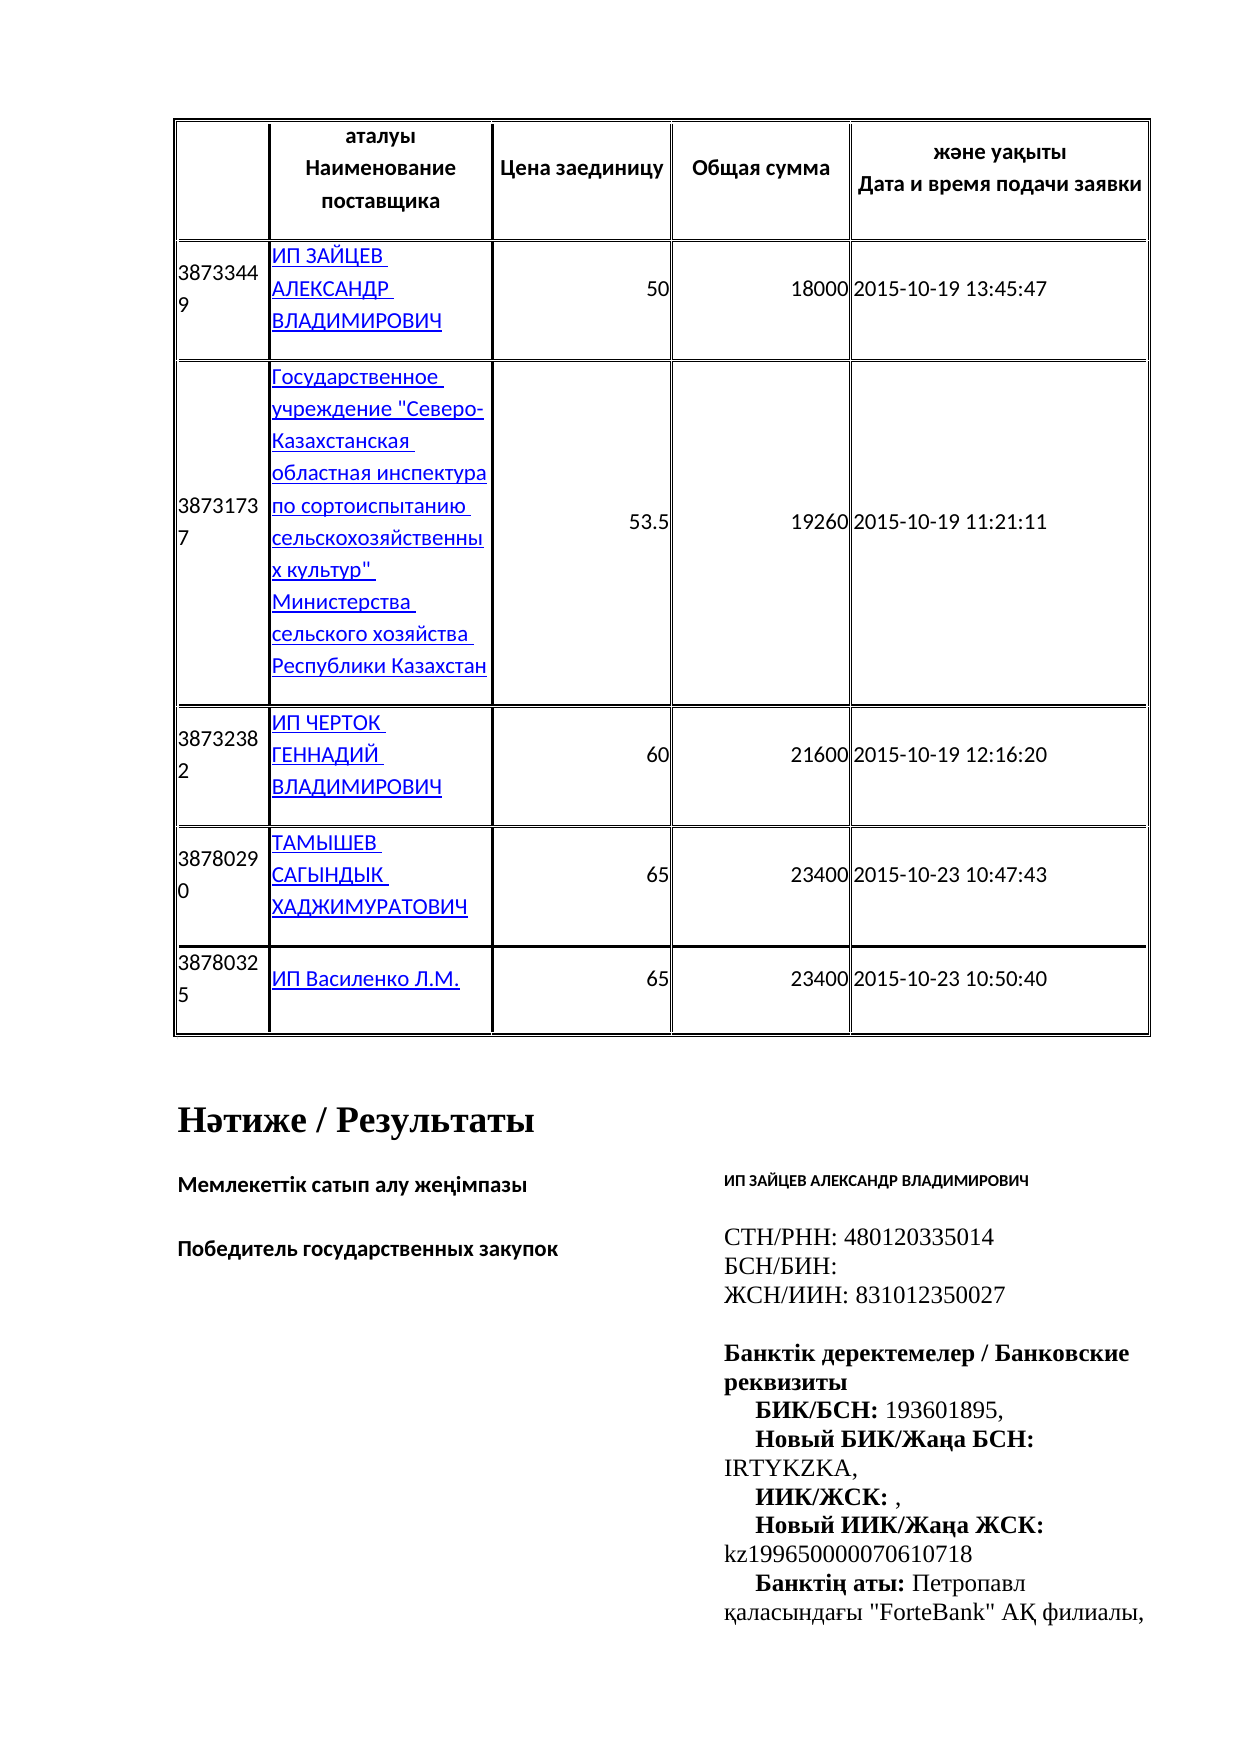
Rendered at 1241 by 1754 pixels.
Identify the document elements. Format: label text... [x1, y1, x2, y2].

table_cell 38733449 [177, 239, 268, 359]
table_cell 65 [494, 828, 670, 945]
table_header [724, 1170, 1152, 1625]
table_cell 38732382 [177, 704, 268, 825]
table_cell 2015-10-19 13:45:47 [852, 239, 1148, 359]
table_cell ИП ЗАЙЦЕВ АЛЕКСАНДР ВЛАДИМИРОВИЧ [271, 242, 491, 359]
table_cell 2015-10-19 12:16:20 [852, 704, 1148, 825]
table_cell 38780325 [177, 945, 269, 1033]
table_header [269, 120, 492, 238]
table_cell 18000 [673, 242, 849, 359]
subtitle Нәтиже / Результаты [177, 1098, 1152, 1141]
table_cell 50 [494, 242, 670, 359]
table_cell Государственное учреждение "Северо-Казахстанская областная инспектура по сортоиспытанию сельскохозяйственных культур" Министерства сельского хозяйства Республики Казахстан [271, 362, 491, 704]
table_cell 21600 [673, 708, 849, 825]
table_cell 23400 [671, 948, 851, 1033]
table_cell 38780290 [175, 825, 269, 945]
table_cell 60 [494, 708, 670, 825]
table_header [177, 1170, 724, 1625]
table_cell ТАМЫШЕВ САГЫНДЫК ХАДЖИМУРАТОВИЧ [271, 828, 491, 945]
table_cell ИП ЧЕРТОК ГЕННАДИЙ ВЛАДИМИРОВИЧ [271, 708, 491, 825]
table_cell 2015-10-23 10:50:40 [851, 945, 1148, 1033]
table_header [671, 122, 851, 238]
table_cell 38731737 [175, 359, 269, 704]
table_cell 19260 [673, 362, 849, 704]
table_header № [177, 122, 269, 238]
table_cell 23400 [673, 828, 849, 945]
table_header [851, 122, 1148, 238]
table_cell 53.5 [494, 362, 670, 704]
table_cell 2015-10-23 10:47:43 [851, 825, 1149, 945]
table_cell 65 [492, 948, 671, 1033]
table_cell 2015-10-19 11:21:11 [851, 359, 1149, 704]
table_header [492, 122, 671, 238]
table_cell ИП Василенко Л.М. [269, 948, 492, 1033]
